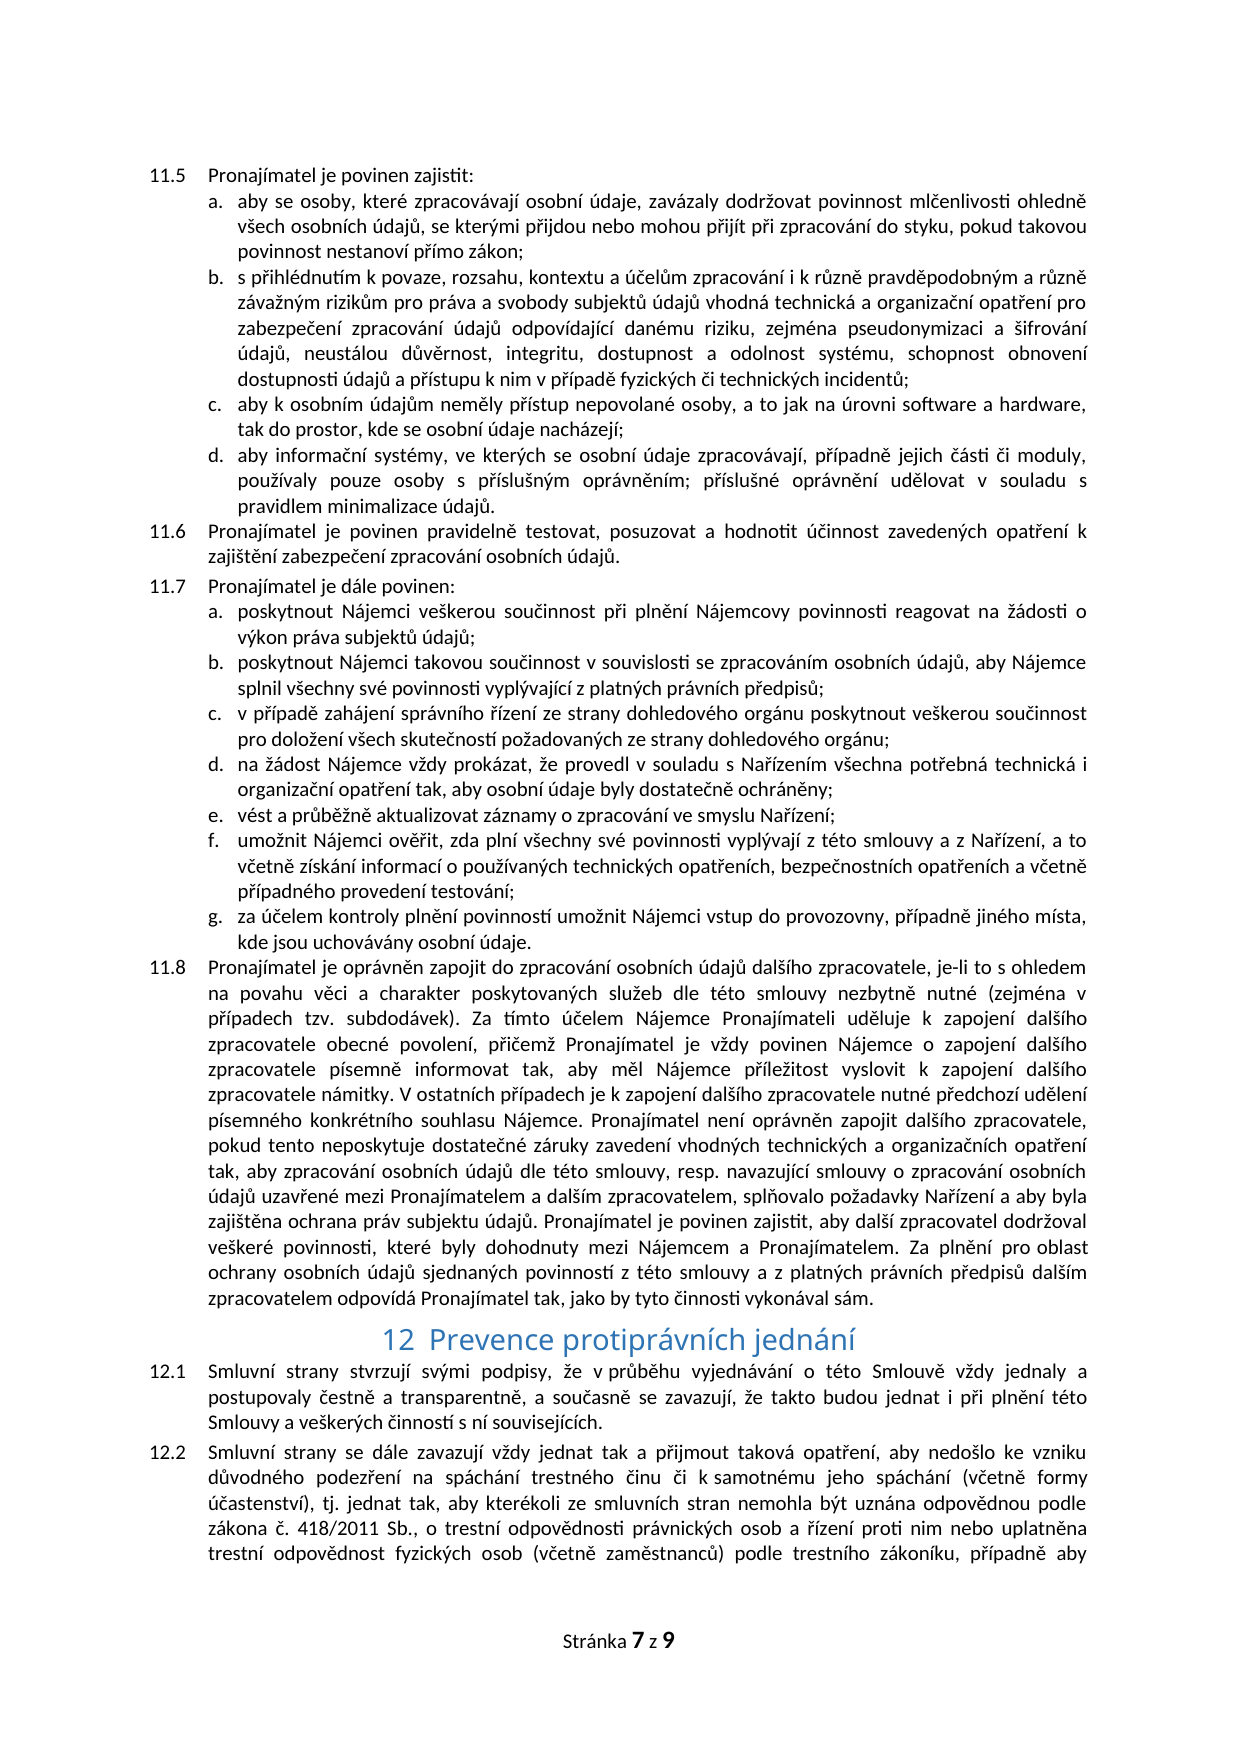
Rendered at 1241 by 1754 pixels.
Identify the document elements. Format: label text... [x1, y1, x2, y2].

list poskytnout Nájemci veškerou součinnost při plnění Nájemcovy povinnosti reagovat na žádosti o výkon práva subjektů údajů; [208, 599, 1088, 649]
list na žádost Nájemce vždy prokázat, že provedl v souladu s Nařízením všechna potřebná technická i organizační opatření tak, aby osobní údaje byly dostatečně ochráněny; [208, 751, 1088, 802]
list aby k osobním údajům neměly přístup nepovolané osoby, a to jak na úrovni software a hardware, tak do prostor, kde se osobní údaje nacházejí; [208, 391, 1088, 442]
list aby informační systémy, ve kterých se osobní údaje zpracovávají, případně jejich části či moduly, používaly pouze osoby s příslušným oprávněním; příslušné oprávnění udělovat v souladu s pravidlem minimalizace údajů. [208, 442, 1088, 518]
text Pronajímatel je povinen zajistit: [149, 162, 1088, 188]
text Pronajímatel je oprávněn zapojit do zpracování osobních údajů dalšího zpracovatele, je-li to s ohledem na povahu věci a charakter poskytovaných služeb dle této smlouvy nezbytně nutné (zejména v případech tzv. subdodávek). Za tímto účelem Nájemce Pronajímateli uděluje k zapojení dalšího zpracovatele obecné povolení, přičemž Pronajímatel je vždy povinen Nájemce o zapojení dalšího zpracovatele písemně informovat tak, aby měl Nájemce příležitost vyslovit k zapojení dalšího zpracovatele námitky. V ostatních případech je k zapojení dalšího zpracovatele nutné předchozí udělení písemného konkrétního souhlasu Nájemce. Pronajímatel není oprávněn zapojit dalšího zpracovatele, pokud tento neposkytuje dostatečné záruky zavedení vhodných technických a organizačních opatření tak, aby zpracování osobních údajů dle této smlouvy, resp. navazující smlouvy o zpracování osobních údajů uzavřené mezi Pronajímatelem a dalším zpracovatelem, splňovalo požadavky Nařízení a aby byla zajištěna ochrana práv subjektu údajů. Pronajímatel je povinen zajistit, aby další zpracovatel dodržoval veškeré povinnosti, které byly dohodnuty mezi Nájemcem a Pronajímatelem. Za plnění pro oblast ochrany osobních údajů sjednaných povinností z této smlouvy a z platných právních předpisů dalším zpracovatelem odpovídá Pronajímatel tak, jako by tyto činnosti vykonával sám. [149, 954, 1088, 1310]
subtitle Prevence protiprávních jednání [149, 1319, 1088, 1358]
list za účelem kontroly plnění povinností umožnit Nájemci vstup do provozovny, případně jiného místa, kde jsou uchovávány osobní údaje. [208, 904, 1088, 954]
list s přihlédnutím k povaze, rozsahu, kontextu a účelům zpracování i k různě pravděpodobným a různě závažným rizikům pro práva a svobody subjektů údajů vhodná technická a organizační opatření pro zabezpečení zpracování údajů odpovídající danému riziku, zejména pseudonymizaci a šifrování údajů, neustálou důvěrnost, integritu, dostupnost a odolnost systému, schopnost obnovení dostupnosti údajů a přístupu k nim v případě fyzických či technických incidentů; [208, 264, 1088, 391]
list poskytnout Nájemci takovou součinnost v souvislosti se zpracováním osobních údajů, aby Nájemce splnil všechny své povinnosti vyplývající z platných právních předpisů; [208, 649, 1088, 700]
list vést a průběžně aktualizovat záznamy o zpracování ve smyslu Nařízení; [208, 802, 1088, 827]
list v případě zahájení správního řízení ze strany dohledového orgánu poskytnout veškerou součinnost pro doložení všech skutečností požadovaných ze strany dohledového orgánu; [208, 700, 1088, 751]
text Pronajímatel je dále povinen: [149, 573, 1088, 599]
list umožnit Nájemci ověřit, zda plní všechny své povinnosti vyplývají z této smlouvy a z Nařízení, a to včetně získání informací o používaných technických opatřeních, bezpečnostních opatřeních a včetně případného provedení testování; [208, 827, 1088, 904]
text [149, 1439, 1088, 1566]
list aby se osoby, které zpracovávají osobní údaje, zavázaly dodržovat povinnost mlčenlivosti ohledně všech osobních údajů, se kterými přijdou nebo mohou přijít při zpracování do styku, pokud takovou povinnost nestanoví přímo zákon; [208, 188, 1088, 264]
text Smluvní strany stvrzují svými podpisy, že v průběhu vyjednávání o této Smlouvě vždy jednaly a postupovaly čestně a transparentně, a současně se zavazují, že takto budou jednat i při plnění této Smlouvy a veškerých činností s ní souvisejících. [149, 1358, 1088, 1435]
text Pronajímatel je povinen pravidelně testovat, posuzovat a hodnotit účinnost zavedených opatření k zajištění zabezpečení zpracování osobních údajů. [149, 518, 1088, 569]
